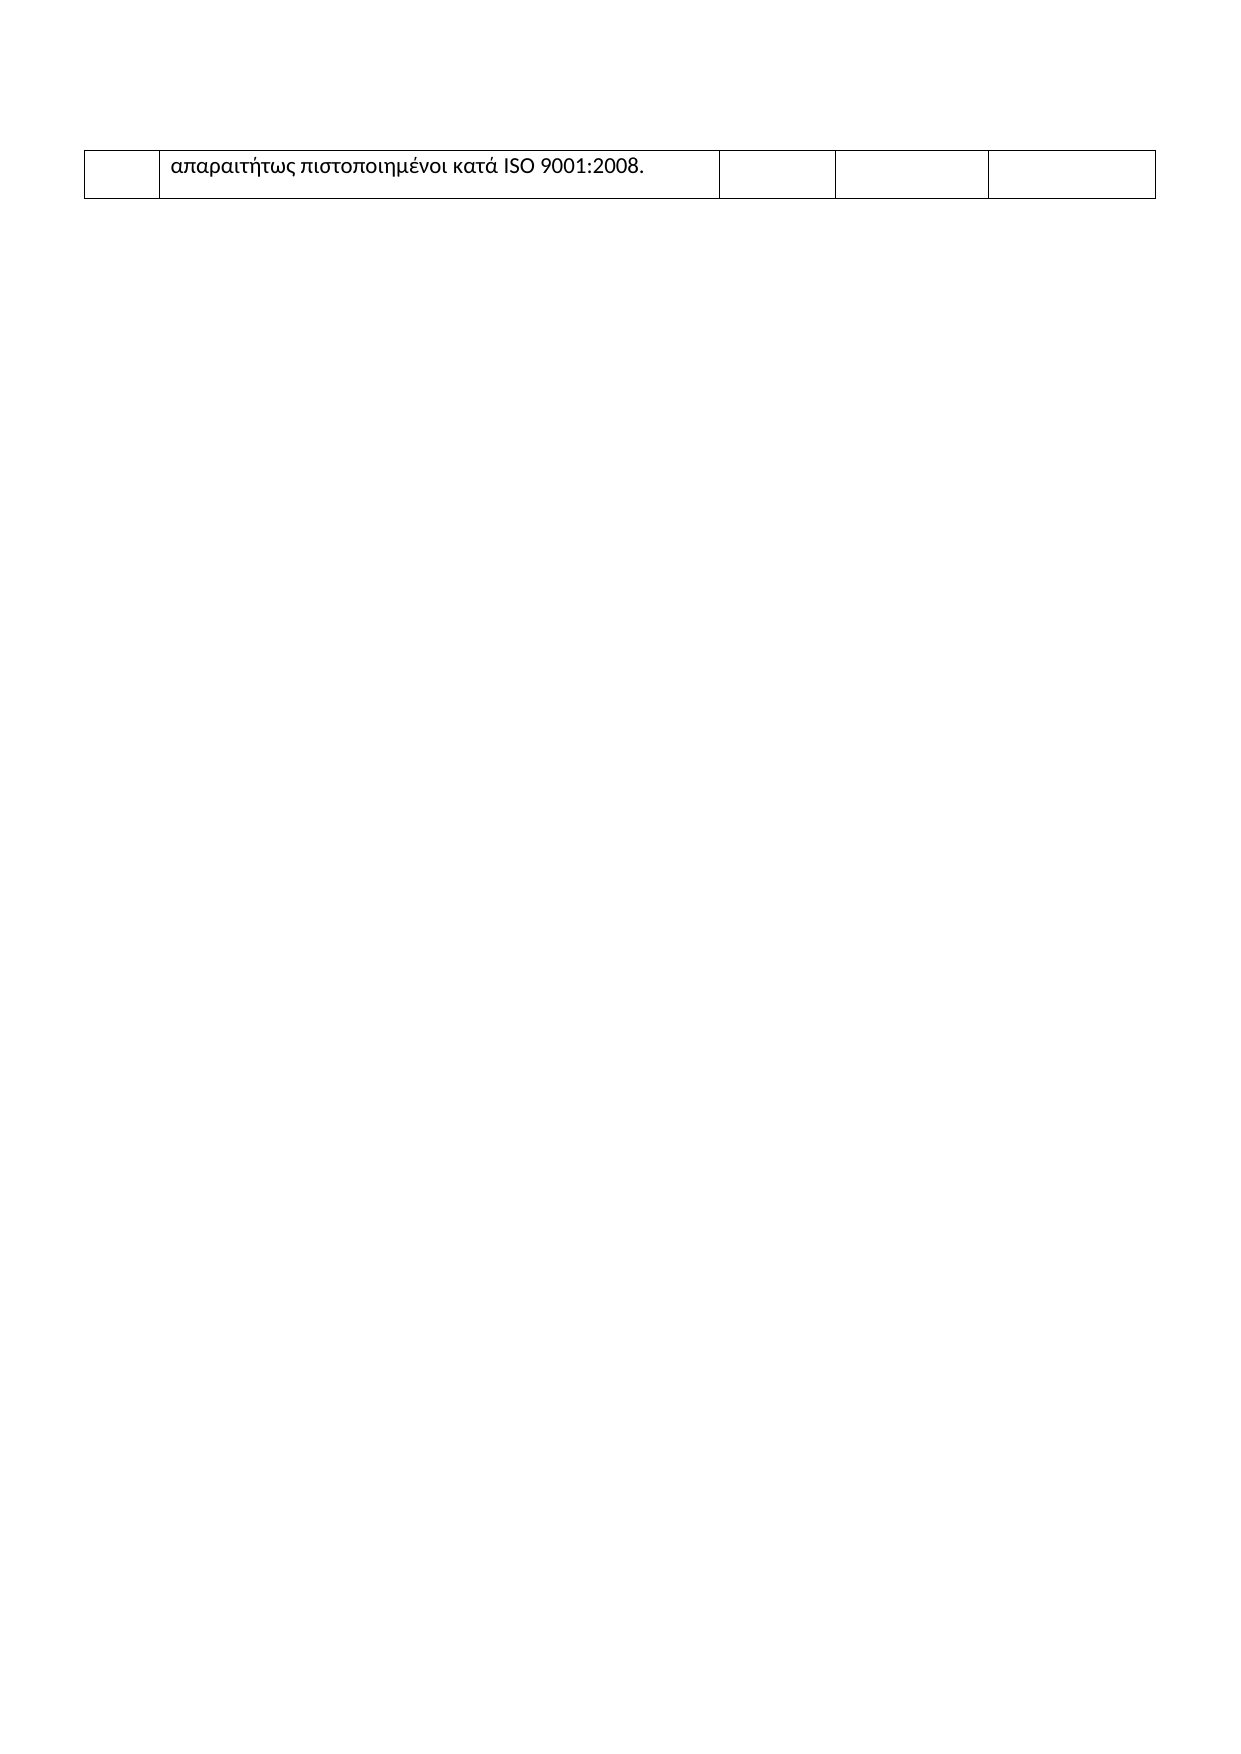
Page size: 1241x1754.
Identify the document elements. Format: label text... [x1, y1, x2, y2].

table_cell [989, 151, 1155, 198]
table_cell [160, 151, 719, 198]
table_cell 16 [85, 151, 159, 198]
table_cell [836, 151, 988, 198]
table_cell ΝΑΙ [720, 151, 835, 198]
